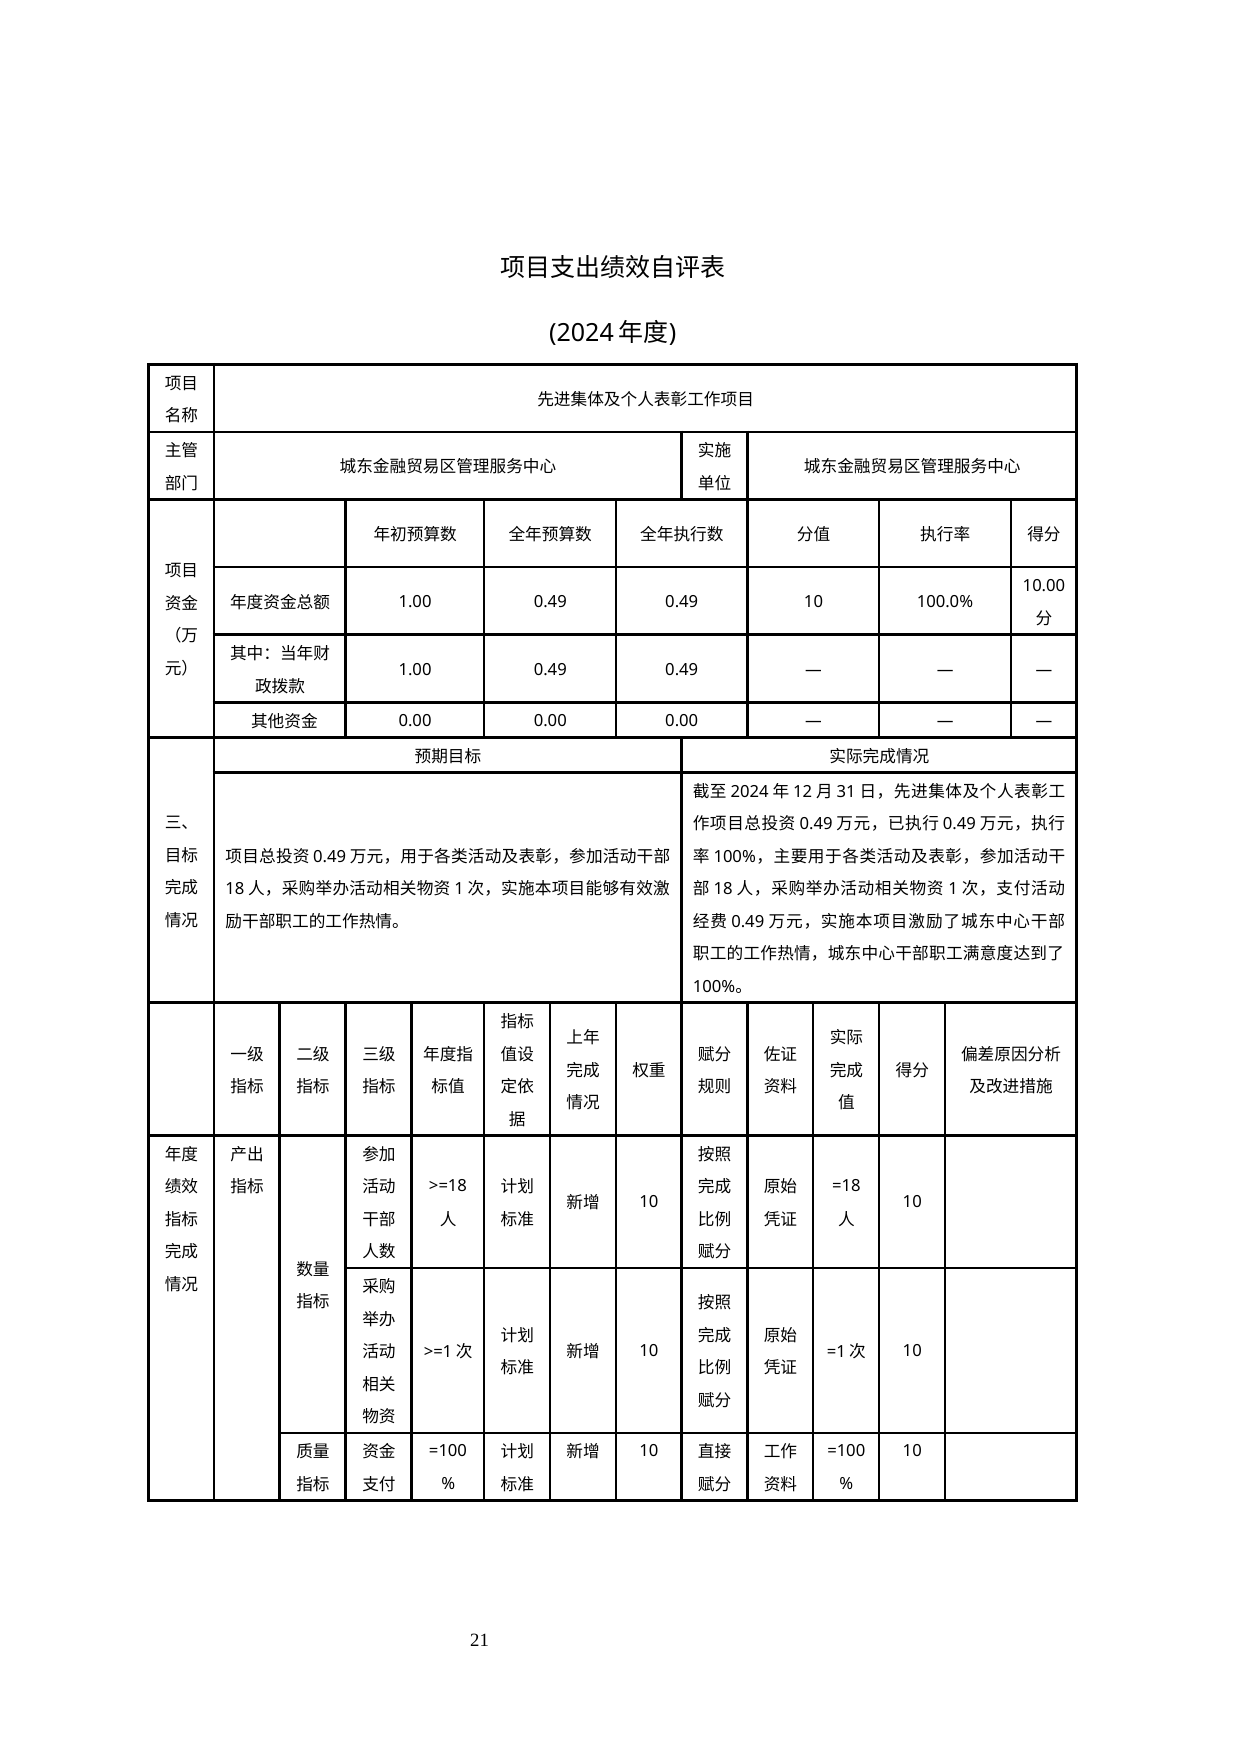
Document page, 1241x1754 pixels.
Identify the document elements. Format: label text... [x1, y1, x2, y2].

table_cell 10 [880, 1434, 944, 1499]
table_cell 实施单位 [683, 433, 746, 498]
table_cell 实际完成情况 [683, 739, 1075, 771]
table_cell 赋分规则 [683, 1004, 746, 1134]
table_cell 三、目标完成情况 [150, 739, 213, 1001]
table_cell — [1012, 704, 1075, 736]
table_cell 新增 [551, 1269, 615, 1432]
table_cell — [1012, 636, 1075, 701]
table_cell 0.49 [617, 568, 746, 633]
table_cell 权重 [617, 1004, 680, 1134]
table_cell 二级指标 [281, 1004, 344, 1134]
table_cell 截至2024年12月31日，先进集体及个人表彰工作项目总投资0.49万元，已执行0.49万元，执行率100%，主要用于各类活动及表彰，参加活动干部18人，采购举办活动相关物资1次，支付活动经费0.49万元，实施本项目激励了城东中心干部职工的工作热情，城东中心干部职工满意度达到了100%。 [683, 774, 1075, 1001]
table_cell [215, 501, 344, 566]
table_cell 分值 [749, 501, 878, 566]
table_cell — [749, 704, 878, 736]
table_cell 数量指标 [281, 1137, 344, 1432]
table_cell 上年完成情况 [551, 1004, 615, 1134]
table_cell [946, 1269, 1075, 1432]
table_cell 城东金融贸易区管理服务中心 [749, 433, 1075, 498]
table_cell 0.00 [485, 704, 615, 736]
table_cell 按照完成比例赋分 [683, 1137, 746, 1266]
table_cell [150, 1004, 213, 1134]
table_cell 100.0% [880, 568, 1010, 633]
table_cell 10 [617, 1434, 680, 1499]
table_cell 直接赋分 [683, 1434, 746, 1499]
table_cell [946, 1434, 1075, 1499]
table_cell [946, 1137, 1075, 1266]
table_cell 全年执行数 [617, 501, 746, 566]
table_cell 原始凭证 [749, 1137, 812, 1266]
table_cell 项目名称 [150, 366, 213, 431]
table_cell 计划标准 [485, 1434, 549, 1499]
table_cell 工作资料 [749, 1434, 812, 1499]
table_cell 全年预算数 [485, 501, 615, 566]
table_cell 三级指标 [347, 1004, 410, 1134]
table_cell 得分 [880, 1004, 944, 1134]
table_cell 10 [617, 1137, 680, 1266]
table_cell 佐证资料 [749, 1004, 812, 1134]
table_cell 指标值设定依据 [485, 1004, 549, 1134]
table_cell 年度指标值 [413, 1004, 483, 1134]
table_cell (2024年度) [148, 298, 1077, 363]
table_cell 其中：当年财政拨款 [215, 636, 344, 701]
table_cell 一级指标 [215, 1004, 278, 1134]
table_cell 10 [749, 568, 878, 633]
table_cell 参加活动干部人数 [347, 1137, 410, 1266]
table_cell — [880, 636, 1010, 701]
table_cell >=1次 [413, 1269, 483, 1432]
table_cell 资金支付及时率 [347, 1434, 410, 1499]
table_cell 新增 [551, 1137, 615, 1266]
table_cell 1.00 [347, 568, 483, 633]
table_cell 0.00 [617, 704, 746, 736]
table_cell 10 [880, 1137, 944, 1266]
table_cell 年初预算数 [347, 501, 483, 566]
table_cell 0.00 [347, 704, 483, 736]
table_cell 10 [880, 1269, 944, 1432]
table_cell 10 [617, 1269, 680, 1432]
table_cell 新增 [551, 1434, 615, 1499]
table_cell 执行率 [880, 501, 1010, 566]
table_cell 其他资金 [215, 704, 344, 736]
table_cell 城东金融贸易区管理服务中心 [215, 433, 680, 498]
table_cell 主管部门 [150, 433, 213, 498]
table_cell 0.49 [485, 636, 615, 701]
table_cell 按照完成比例赋分 [683, 1269, 746, 1432]
table_cell 预期目标 [215, 739, 680, 771]
table_cell 计划标准 [485, 1269, 549, 1432]
table_cell 原始凭证 [749, 1269, 812, 1432]
table_cell 计划标准 [485, 1137, 549, 1266]
table_cell 质量指标 [281, 1434, 344, 1499]
table_cell >=18人 [413, 1137, 483, 1266]
table_cell =100% [413, 1434, 483, 1499]
table_cell — [880, 704, 1010, 736]
table_cell 项目总投资0.49万元，用于各类活动及表彰，参加活动干部18人，采购举办活动相关物资1次，实施本项目能够有效激励干部职工的工作热情。 [215, 774, 680, 1001]
table_cell 先进集体及个人表彰工作项目 [215, 366, 1075, 431]
table_cell — [749, 636, 878, 701]
table_header 项目支出绩效自评表 [148, 233, 1077, 298]
table_cell 偏差原因分析及改进措施 [946, 1004, 1075, 1134]
table_cell 年度绩效指标完成情况 [150, 1137, 213, 1499]
table_cell 实际完成值 [814, 1004, 878, 1134]
table_cell 产出指标 [215, 1137, 278, 1499]
table_cell 0.49 [617, 636, 746, 701]
table_cell 得分 [1012, 501, 1075, 566]
table_cell 0.49 [485, 568, 615, 633]
table_cell 1.00 [347, 636, 483, 701]
table_cell 10.00分 [1012, 568, 1075, 633]
table_cell 项目资金 （万元） [150, 501, 213, 736]
table_cell 采购举办活动相关物资 [347, 1269, 410, 1432]
table_cell =100% [814, 1434, 878, 1499]
table_cell =1次 [814, 1269, 878, 1432]
table_cell 年度资金总额 [215, 568, 344, 633]
table_cell =18人 [814, 1137, 878, 1266]
